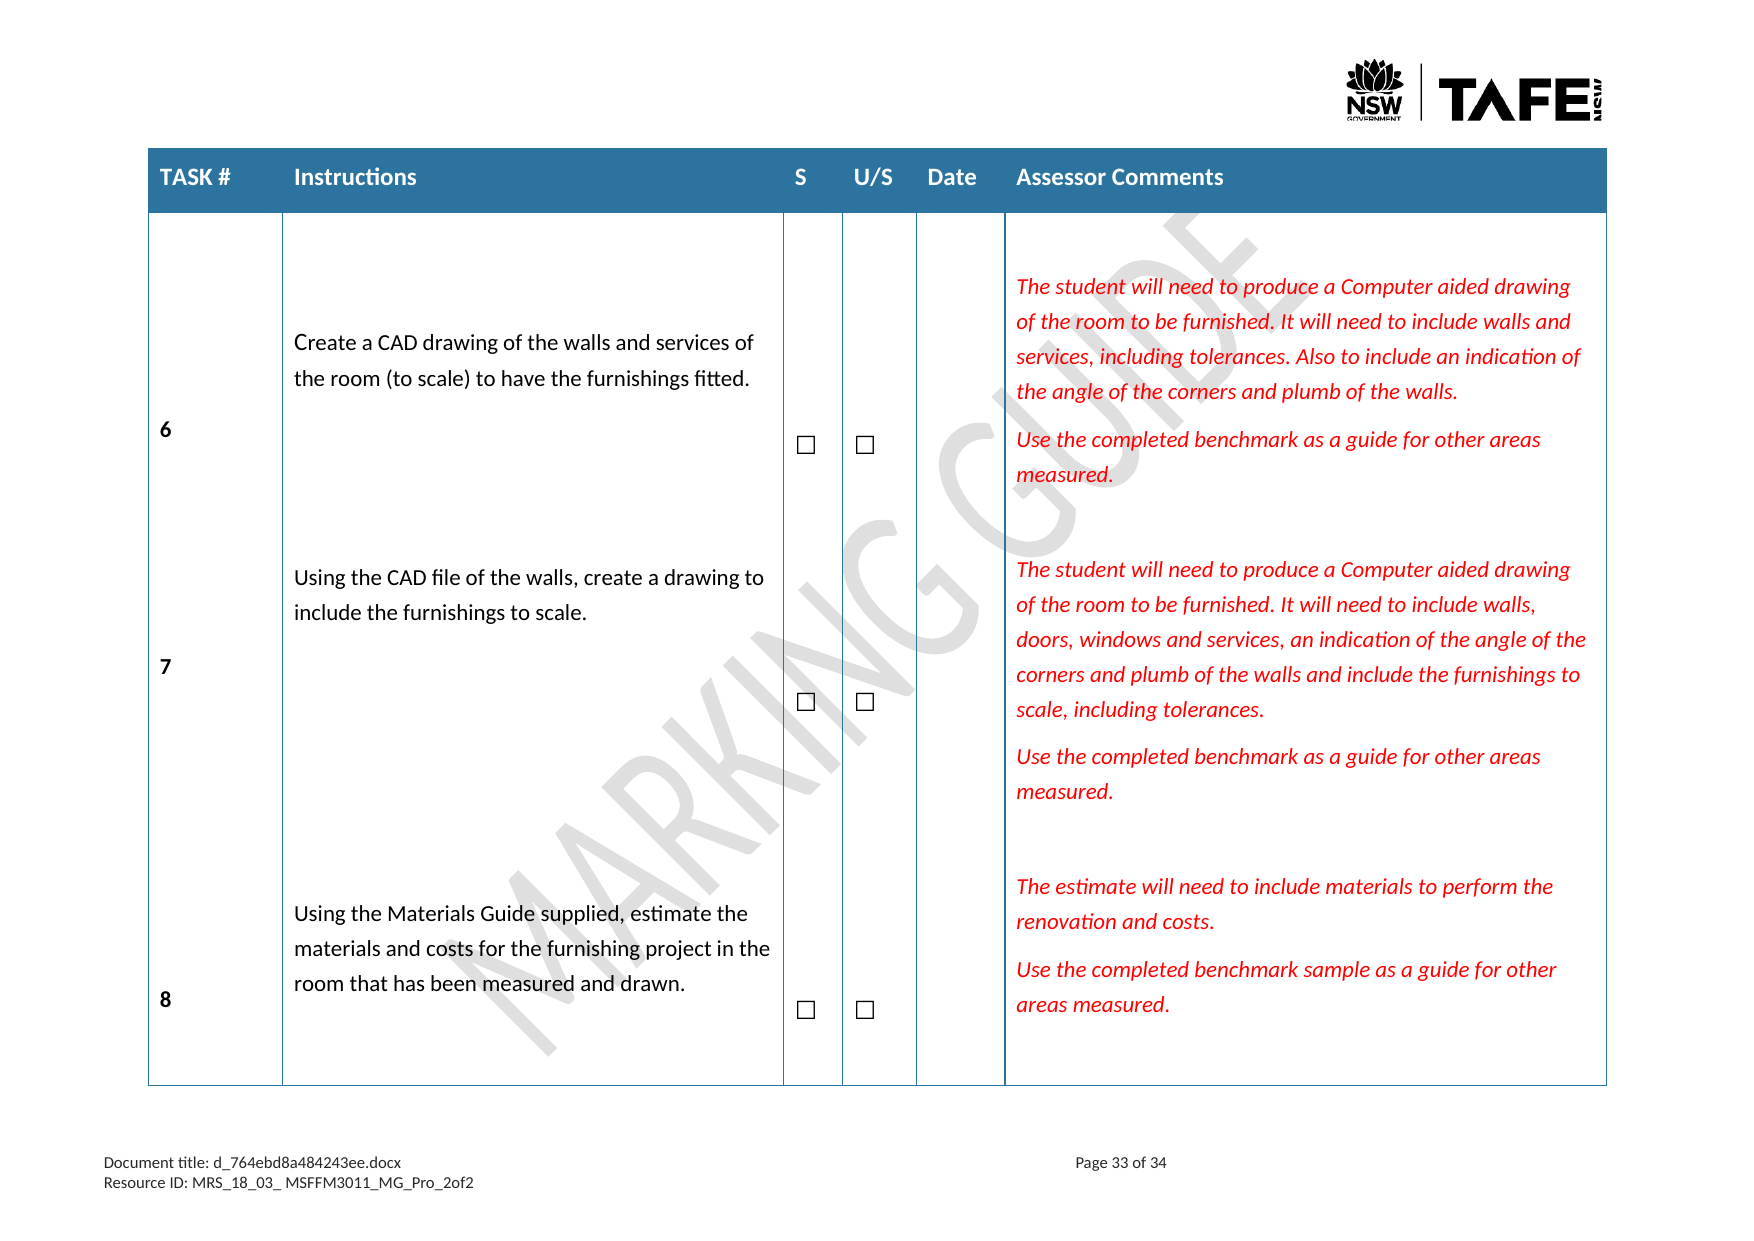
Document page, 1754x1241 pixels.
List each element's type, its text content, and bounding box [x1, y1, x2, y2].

table_cell [843, 213, 916, 1084]
table_header TASK # [149, 149, 282, 211]
table_header S [784, 149, 842, 211]
table_header U/S [843, 149, 916, 211]
table_header Assessor Comments [1006, 149, 1606, 211]
table_header Date [917, 149, 1004, 211]
table_cell [784, 213, 842, 1084]
table_cell [917, 213, 1004, 1084]
table_cell 1 2 3 4 5 6 7 8 9 10 [149, 213, 282, 1084]
table_header Instructions [283, 149, 783, 211]
picture [1345, 57, 1601, 121]
